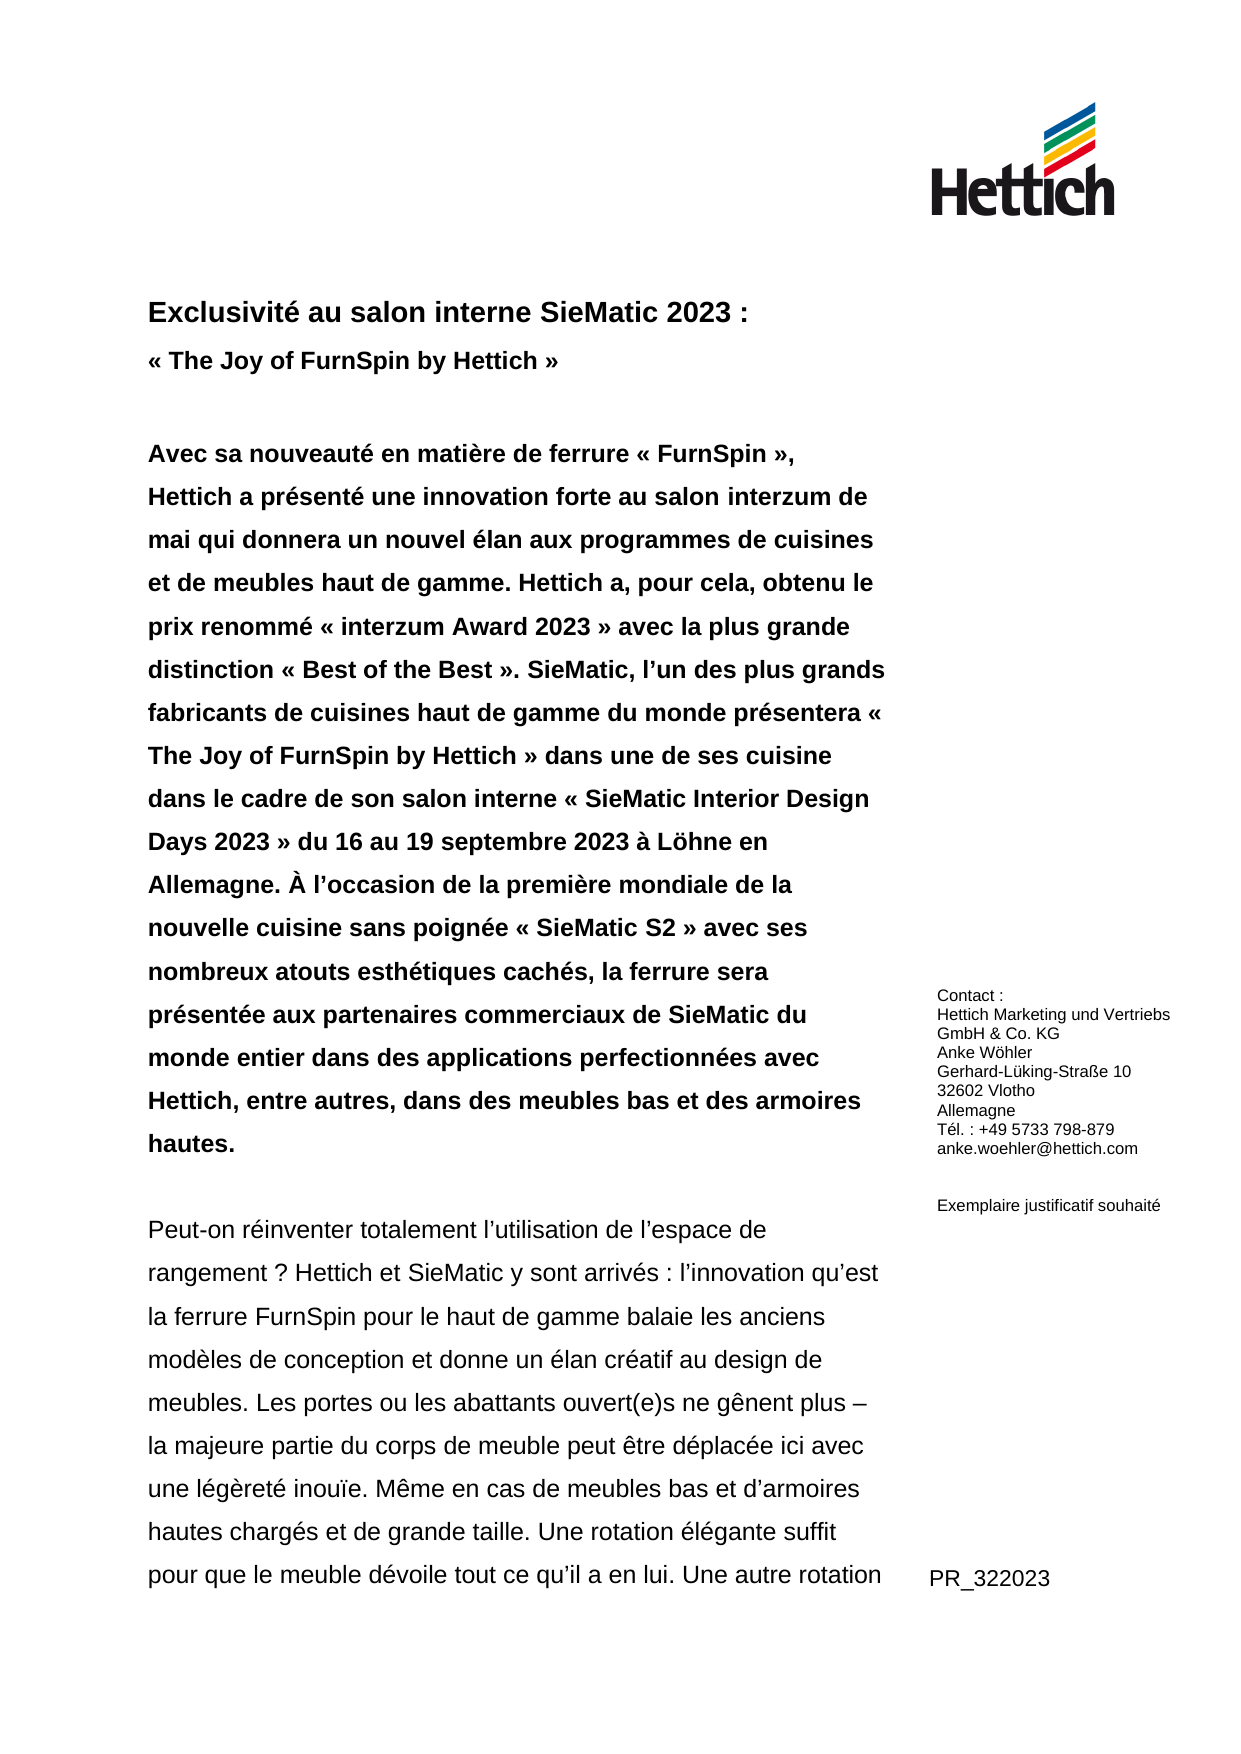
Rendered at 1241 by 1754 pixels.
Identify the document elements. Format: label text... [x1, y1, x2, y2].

text Exclusivité au salon interne SieMatic 2023 : [148, 295, 886, 329]
text « The Joy of FurnSpin by Hettich » [148, 346, 886, 374]
picture [0, 21, 1239, 278]
text Avec sa nouveauté en matière de ferrure « FurnSpin », Hettich a présenté une innovation forte au salon interzum de mai qui donnera un nouvel élan aux programmes de cuisines et de meubles haut de gamme. Hettich a, pour cela, obtenu le prix renommé « interzum Award 2023 » avec la plus grande distinction « Best of the Best ». SieMatic, l’un des plus grands fabricants de cuisines haut de gamme du monde présentera « The Joy of FurnSpin by Hettich » dans une de ses cuisine dans le cadre de son salon interne « SieMatic Interior Design Days 2023 » du 16 au 19 septembre 2023 à Löhne en Allemagne. À l’occasion de la première mondiale de la nouvelle cuisine sans poignée « SieMatic S2 » avec ses nombreux atouts esthétiques cachés, la ferrure sera présentée aux partenaires commerciaux de SieMatic du monde entier dans des applications perfectionnées avec Hettich, entre autres, dans des meubles bas et des armoires hautes. [148, 439, 886, 1158]
